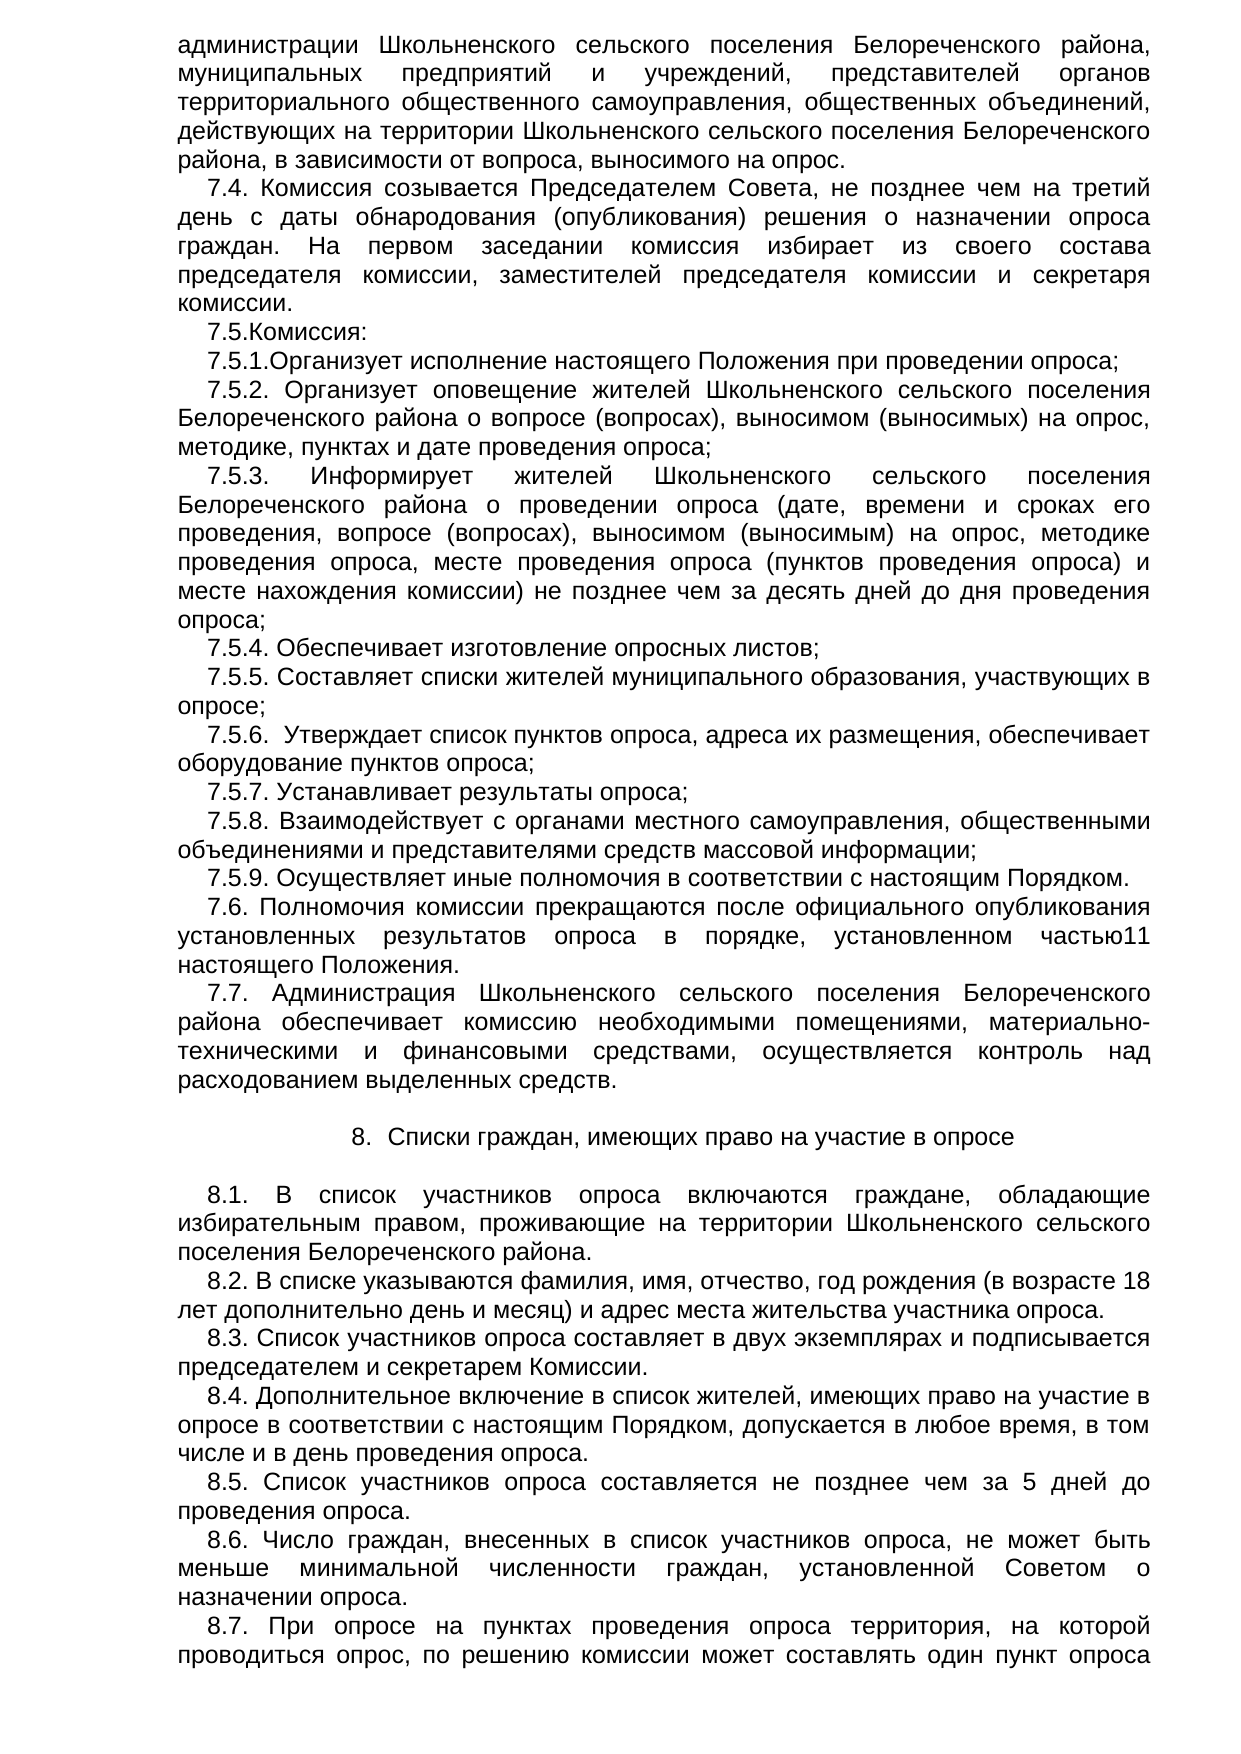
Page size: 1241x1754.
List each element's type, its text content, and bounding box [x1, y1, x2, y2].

text 7.5.5. Составляет списки жителей муниципального образования, участвующих в опросе; [177, 662, 1152, 719]
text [177, 29, 1152, 173]
text 7.5.8. Взаимодействует с органами местного самоуправления, общественными объединениями и представителями средств массовой информации; [177, 806, 1152, 863]
text 7.5.6. Утверждает список пунктов опроса, адреса их размещения, обеспечивает оборудование пунктов опроса; [177, 719, 1152, 777]
text 7.4. Комиссия созывается Председателем Совета, не позднее чем на третий день с даты обнародования (опубликования) решения о назначении опроса граждан. На первом заседании комиссия избирает из своего состава председателя комиссии, заместителей председателя комиссии и секретаря комиссии. [177, 173, 1152, 317]
text 7.5.3. Информирует жителей Школьненского сельского поселения Белореченского района о проведении опроса (дате, времени и сроках его проведения, вопросе (вопросах), выносимом (выносимым) на опрос, методике проведения опроса, месте проведения опроса (пунктов проведения опроса) и месте нахождения комиссии) не позднее чем за десять дней до дня проведения опроса; [177, 461, 1152, 633]
text 8.2. В списке указываются фамилия, имя, отчество, год рождения (в возрасте 18 лет дополнительно день и месяц) и адрес места жительства участника опроса. [177, 1266, 1152, 1323]
text 7.6. Полномочия комиссии прекращаются после официального опубликования установленных результатов опроса в порядке, установленном частью11 настоящего Положения. [177, 892, 1152, 978]
text 7.5.Комиссия: [177, 317, 1152, 346]
text 8.3. Список участников опроса составляет в двух экземплярах и подписывается председателем и секретарем Комиссии. [177, 1323, 1152, 1381]
text 7.5.9. Осуществляет иные полномочия в соответствии с настоящим Порядком. [177, 863, 1152, 892]
text 8.5. Список участников опроса составляется не позднее чем за 5 дней до проведения опроса. [177, 1467, 1152, 1524]
text 7.5.1.Организует исполнение настоящего Положения при проведении опроса; [177, 346, 1152, 374]
text 7.5.4. Обеспечивает изготовление опросных листов; [177, 633, 1152, 662]
text 7.5.7. Устанавливает результаты опроса; [177, 777, 1152, 806]
text 8.4. Дополнительное включение в список жителей, имеющих право на участие в опросе в соответствии с настоящим Порядком, допускается в любое время, в том числе и в день проведения опроса. [177, 1381, 1152, 1467]
text 7.7. Администрация Школьненского сельского поселения Белореченского района обеспечивает комиссию необходимыми помещениями, материально-техническими и финансовыми средствами, осуществляется контроль над расходованием выделенных средств. [177, 978, 1152, 1093]
text 7.5.2. Организует оповещение жителей Школьненского сельского поселения Белореченского района о вопросе (вопросах), выносимом (выносимых) на опрос, методике, пунктах и дате проведения опроса; [177, 374, 1152, 461]
text 8.1. В список участников опроса включаются граждане, обладающие избирательным правом, проживающие на территории Школьненского сельского поселения Белореченского района. [177, 1179, 1152, 1266]
list Списки граждан, имеющих право на участие в опросе [177, 1122, 1152, 1151]
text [177, 1611, 1152, 1668]
text 8.6. Число граждан, внесенных в список участников опроса, не может быть меньше минимальной численности граждан, установленной Советом о назначении опроса. [177, 1524, 1152, 1611]
